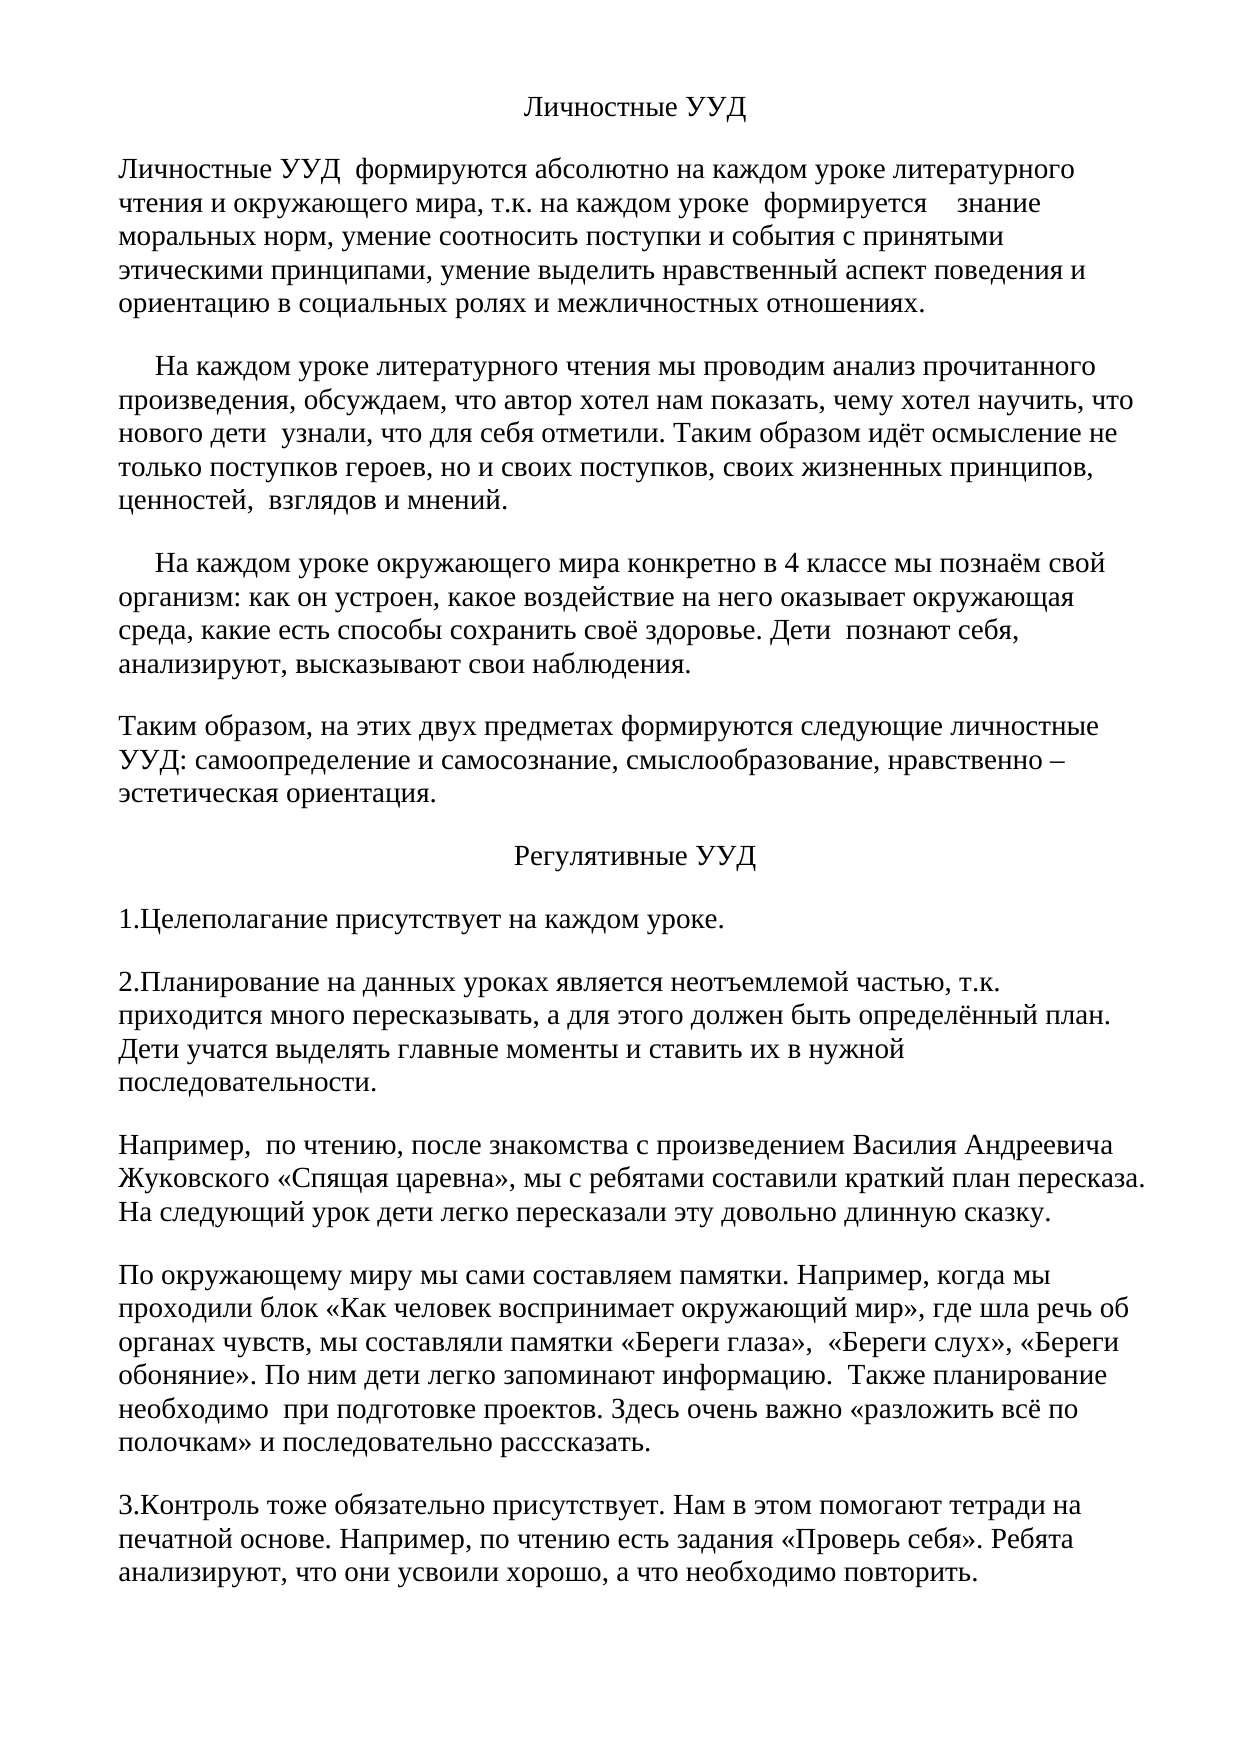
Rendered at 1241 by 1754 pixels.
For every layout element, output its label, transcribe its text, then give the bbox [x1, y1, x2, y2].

text Например, по чтению, после знакомства с произведением Василия Андреевича Жуковского «Спящая царевна», мы с ребятами составили краткий план пересказа. На следующий урок дети легко пересказали эту довольно длинную сказку. [118, 1127, 1152, 1228]
text 1.Целеполагание присутствует на каждом уроке. [118, 901, 1152, 934]
text На каждом уроке литературного чтения мы проводим анализ прочитанного произведения, обсуждаем, что автор хотел нам показать, чему хотел научить, что нового дети узнали, что для себя отметили. Таким образом идёт осмысление не только поступков героев, но и своих поступков, своих жизненных принципов, ценностей, взглядов и мнений. [118, 348, 1152, 516]
text Регулятивные УУД [118, 838, 1152, 872]
text 2.Планирование на данных уроках является неотъемлемой частью, т.к. приходится много пересказывать, а для этого должен быть определённый план. Дети учатся выделять главные моменты и ставить их в нужной последовательности. [118, 964, 1152, 1098]
text На каждом уроке окружающего мира конкретно в 4 классе мы познаём свой организм: как он устроен, какое воздействие на него оказывает окружающая среда, какие есть способы сохранить своё здоровье. Дети познают себя, анализируют, высказывают свои наблюдения. [118, 545, 1152, 679]
text По окружающему миру мы сами составляем памятки. Например, когда мы проходили блок «Как человек воспринимает окружающий мир», где шла речь об органах чувств, мы составляли памятки «Береги глаза», «Береги слух», «Береги обоняние». По ним дети легко запоминают информацию. Также планирование необходимо при подготовке проектов. Здесь очень важно «разложить всё по полочкам» и последовательно расссказать. [118, 1257, 1152, 1458]
text Личностные УУД формируются абсолютно на каждом уроке литературного чтения и окружающего мира, т.к. на каждом уроке формируется знание моральных норм, умение соотносить поступки и события с принятыми этическими принципами, умение выделить нравственный аспект поведения и ориентацию в социальных ролях и межличностных отношениях. [118, 151, 1152, 319]
text Таким образом, на этих двух предметах формируются следующие личностные УУД: самоопределение и самосознание, смыслообразование, нравственно – эстетическая ориентация. [118, 708, 1152, 809]
text 3.Контроль тоже обязательно присутствует. Нам в этом помогают тетради на печатной основе. Например, по чтению есть задания «Проверь себя». Ребята анализируют, что они усвоили хорошо, а что необходимо повторить. [118, 1487, 1152, 1588]
text Личностные УУД [118, 89, 1152, 122]
